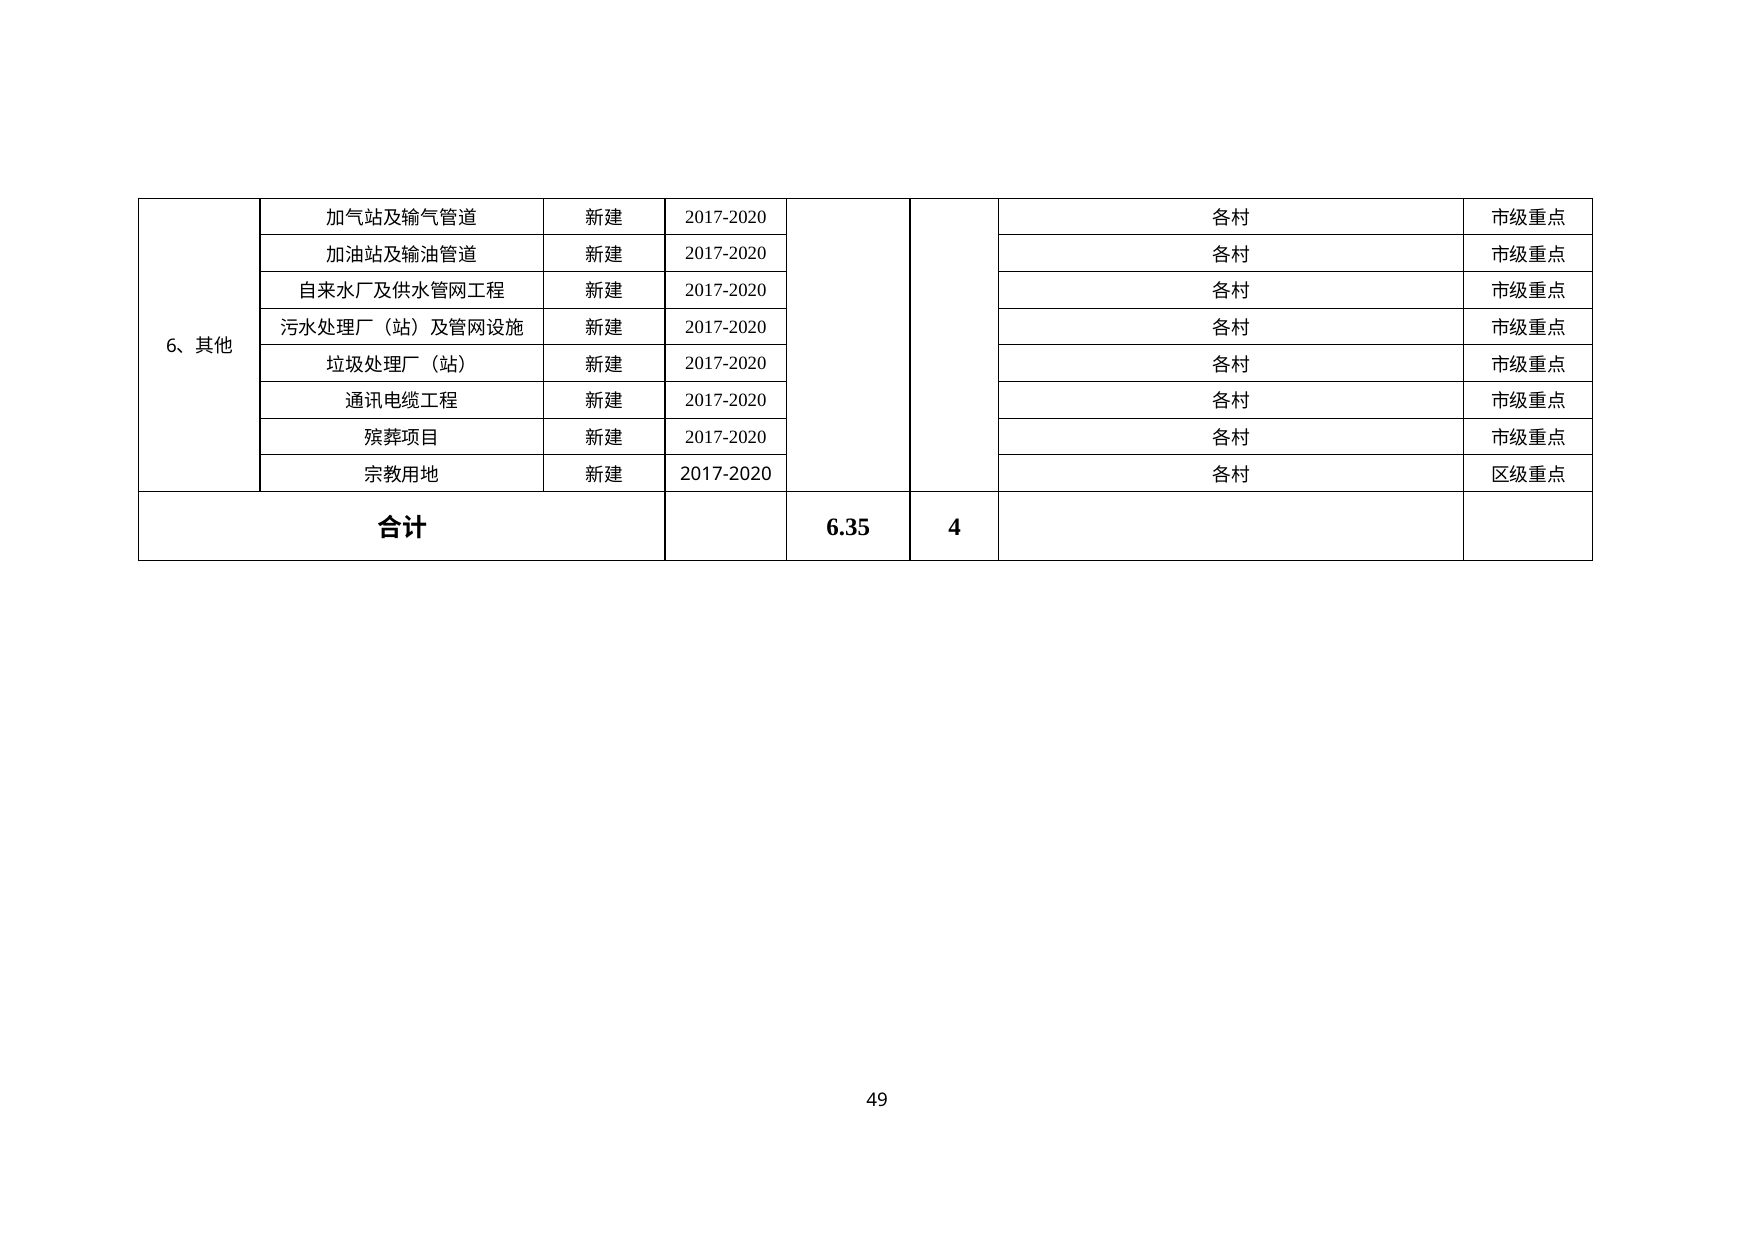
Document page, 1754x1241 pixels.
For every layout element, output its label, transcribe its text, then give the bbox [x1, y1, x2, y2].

table_cell 2017-2020 [666, 419, 786, 454]
table_cell [666, 492, 786, 560]
table_cell 加油站及输油管道 [261, 235, 543, 271]
table_cell 通讯电缆工程 [261, 382, 543, 418]
table_cell 新建 [544, 455, 664, 491]
table_cell 殡葬项目 [261, 419, 543, 454]
table_cell 自来水厂及供水管网工程 [261, 272, 543, 308]
table_cell 各村 [999, 235, 1463, 271]
table_cell 2017-2020 [666, 199, 786, 234]
table_cell 市级重点 [1464, 235, 1592, 271]
table_cell 新建 [544, 382, 664, 418]
table_cell 2017-2020 [666, 455, 786, 491]
table_cell 2017-2020 [666, 272, 786, 308]
table_cell 2017-2020 [666, 382, 786, 418]
table_cell 各村 [999, 309, 1463, 344]
table_cell 4 [911, 492, 998, 560]
table_cell 各村 [999, 199, 1463, 234]
table_cell [1464, 492, 1592, 560]
table_cell 2017-2020 [666, 309, 786, 344]
table_cell 新建 [544, 235, 664, 271]
table_cell [999, 492, 1463, 560]
table_cell 污水处理厂（站）及管网设施 [261, 309, 543, 344]
table_cell 新建 [544, 345, 664, 381]
table_cell 各村 [999, 382, 1463, 418]
table_cell 各村 [999, 455, 1463, 491]
table_cell 6、其他 [139, 199, 259, 491]
table_cell 新建 [544, 272, 664, 308]
table_cell 市级重点 [1464, 272, 1592, 308]
table_cell 各村 [999, 419, 1463, 454]
table_cell 市级重点 [1464, 199, 1592, 234]
table_cell 合计 [139, 492, 664, 560]
table_cell 各村 [999, 272, 1463, 308]
table_cell 2017-2020 [666, 345, 786, 381]
table_cell 新建 [544, 419, 664, 454]
table_cell 垃圾处理厂（站） [261, 345, 543, 381]
table_cell 新建 [544, 309, 664, 344]
table_cell 市级重点 [1464, 419, 1592, 454]
table_cell 宗教用地 [261, 455, 543, 491]
table_cell 市级重点 [1464, 309, 1592, 344]
table_cell 各村 [999, 345, 1463, 381]
table_cell 加气站及输气管道 [261, 199, 543, 234]
table_cell 市级重点 [1464, 382, 1592, 418]
table_cell 新建 [544, 199, 664, 234]
table_cell 市级重点 [1464, 345, 1592, 381]
table_cell 区级重点 [1464, 455, 1592, 491]
table_cell 6.35 [787, 492, 909, 560]
table_cell 2017-2020 [666, 235, 786, 271]
